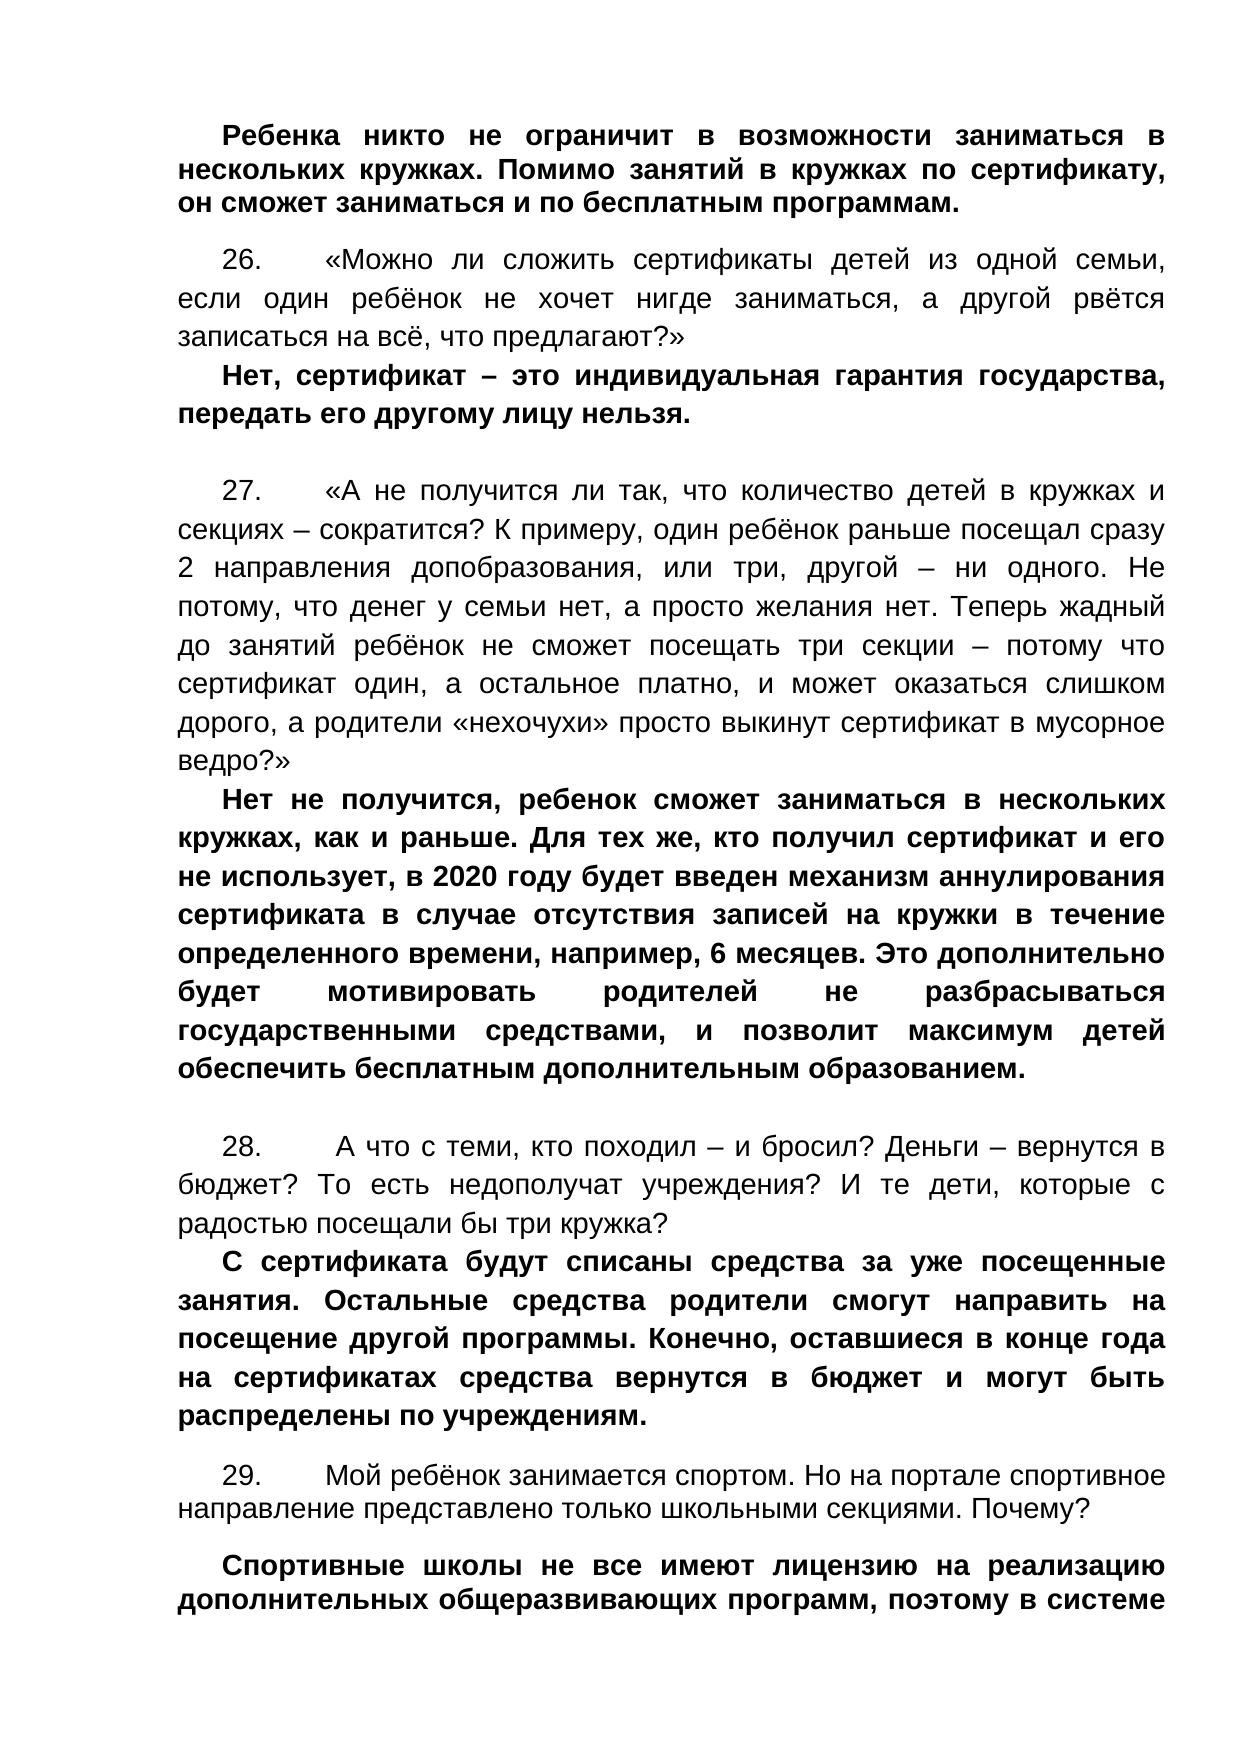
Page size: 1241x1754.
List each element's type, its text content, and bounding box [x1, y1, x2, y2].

list Нет, сертификат – это индивидуальная гарантия государства, передать его другому лицу нельзя. [177, 358, 1167, 430]
list Мой ребёнок занимается спортом. Но на портале спортивное направление представлено только школьными секциями. Почему? [177, 1458, 1167, 1525]
list А что с теми, кто походил – и бросил? Деньги – вернутся в бюджет? То есть недополучат учреждения? И те дети, которые с радостью посещали бы три кружка? [177, 1129, 1167, 1239]
list С сертификата будут списаны средства за уже посещенные занятия. Остальные средства родители смогут направить на посещение другой программы. Конечно, оставшиеся в конце года на сертификатах средства вернутся в бюджет и могут быть распределены по учреждениям. [177, 1244, 1167, 1432]
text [177, 1548, 1167, 1615]
text Ребенка никто не ограничит в возможности заниматься в нескольких кружках. Помимо занятий в кружках по сертификату, он сможет заниматься и по бесплатным программам. [177, 118, 1167, 219]
list «А не получится ли так, что количество детей в кружках и секциях – сократится? К примеру, один ребёнок раньше посещал сразу 2 направления допобразования, или три, другой – ни одного. Не потому, что денег у семьи нет, а просто желания нет. Теперь жадный до занятий ребёнок не сможет посещать три секции – потому что сертификат один, а остальное платно, и может оказаться слишком дорого, а родители «нехочухи» просто выкинут сертификат в мусорное ведро?» [177, 473, 1167, 777]
list «Можно ли сложить сертификаты детей из одной семьи, если один ребёнок не хочет нигде заниматься, а другой рвётся записаться на всё, что предлагают?» [177, 242, 1167, 353]
list Нет не получится, ребенок сможет заниматься в нескольких кружках, как и раньше. Для тех же, кто получил сертификат и его не использует, в 2020 году будет введен механизм аннулирования сертификата в случае отсутствия записей на кружки в течение определенного времени, например, 6 месяцев. Это дополнительно будет мотивировать родителей не разбрасываться государственными средствами, и позволит максимум детей обеспечить бесплатным дополнительным образованием. [177, 782, 1167, 1085]
